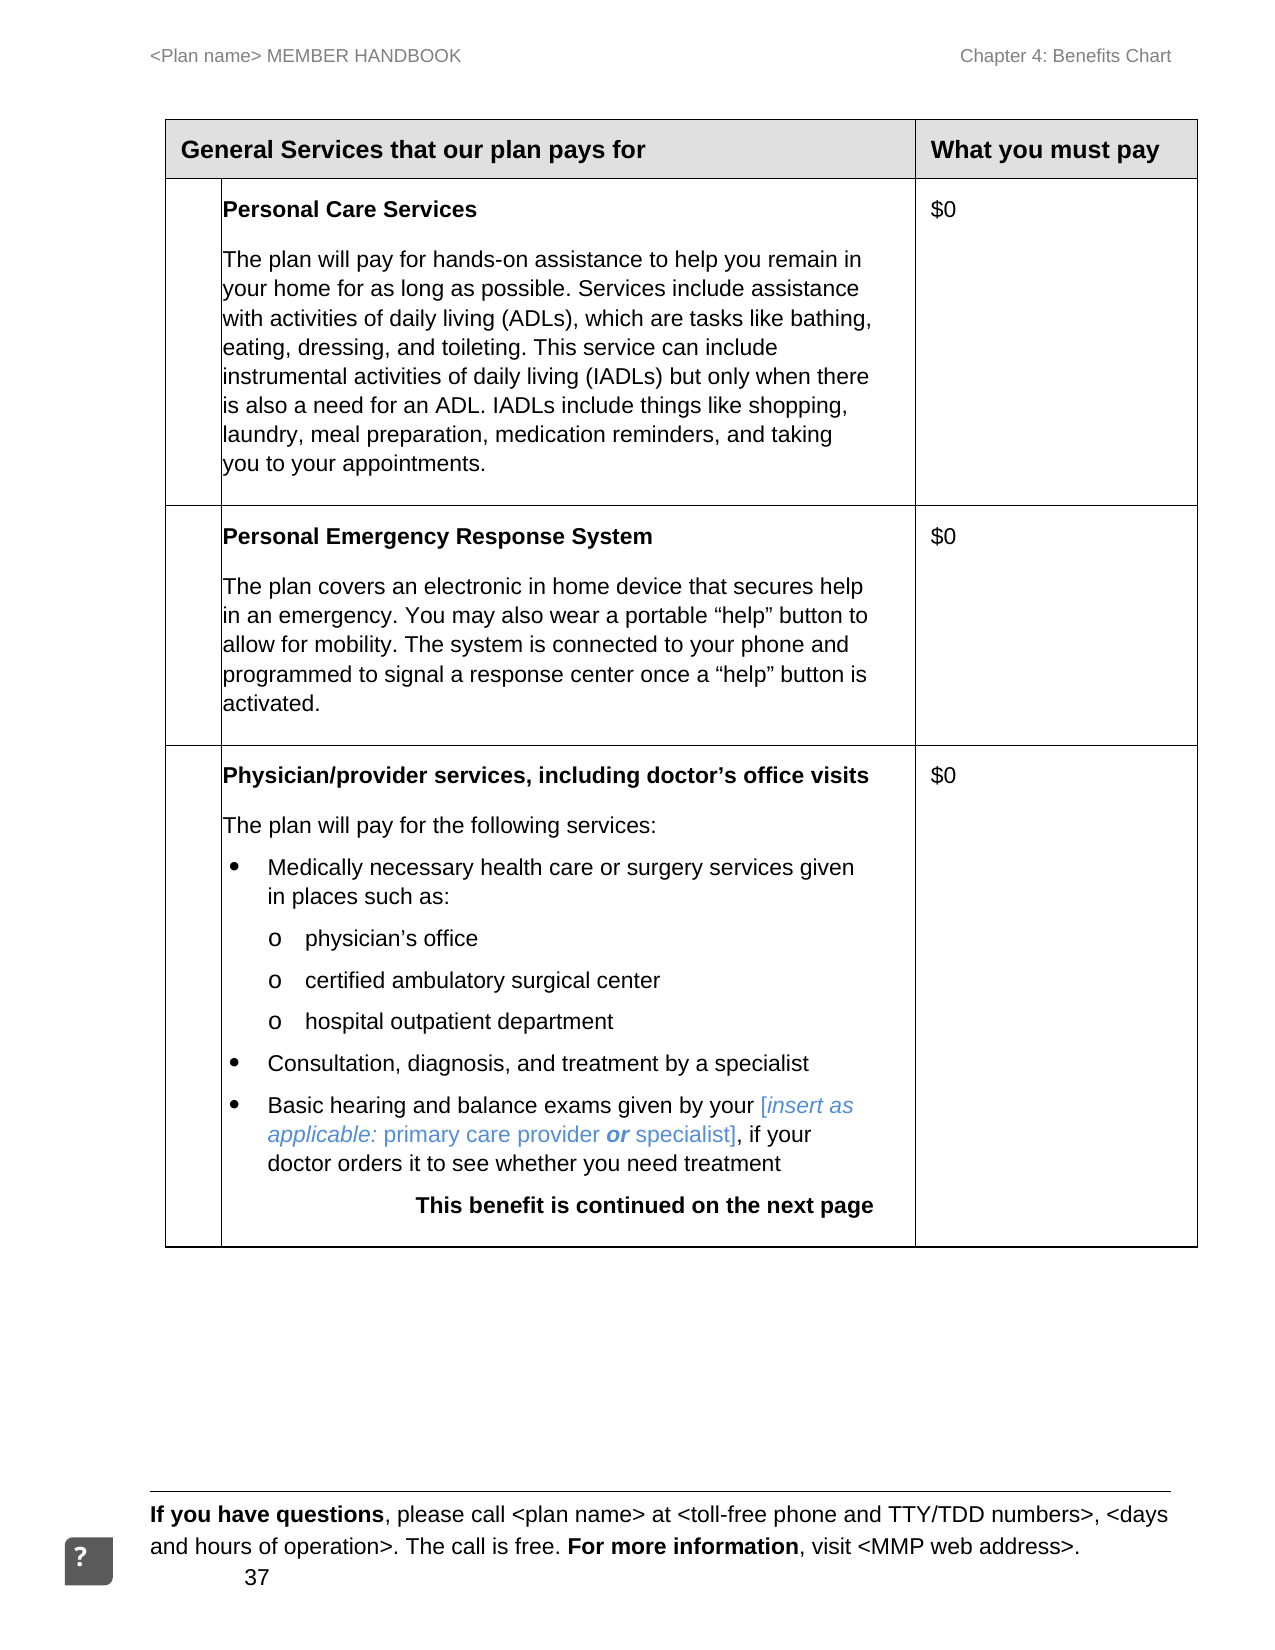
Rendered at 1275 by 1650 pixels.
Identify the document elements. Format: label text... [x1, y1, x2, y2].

table_header What you must pay [916, 120, 1197, 178]
table_cell [166, 506, 221, 744]
table_cell Physician/provider services, including doctor’s office visits The plan will pay for the following services: Medically necessary health care or surgery services given in places such as: physician’s office certified ambulatory surgical center hospital outpatient department Consultation, diagnosis, and treatment by a specialist Basic hearing and balance exams given by your [insert as applicable: primary care provider or specialist], if your doctor orders it to see whether you need treatment This benefit is continued on the next page [222, 746, 915, 1246]
table_cell $0 [916, 179, 1197, 505]
table_cell $0 [916, 506, 1197, 744]
table_cell [166, 179, 221, 505]
table_header General Services that our plan pays for [166, 120, 915, 178]
table_cell Personal Care Services The plan will pay for hands-on assistance to help you remain in your home for as long as possible. Services include assistance with activities of daily living (ADLs), which are tasks like bathing, eating, dressing, and toileting. This service can include instrumental activities of daily living (IADLs) but only when there is also a need for an ADL. IADLs include things like shopping, laundry, meal preparation, medication reminders, and taking you to your appointments. [222, 179, 915, 505]
table_cell Personal Emergency Response System The plan covers an electronic in home device that secures help in an emergency. You may also wear a portable “help” button to allow for mobility. The system is connected to your phone and programmed to signal a response center once a “help” button is activated. [222, 506, 915, 744]
table_cell [166, 746, 221, 1246]
table_cell $0 [916, 746, 1197, 1246]
